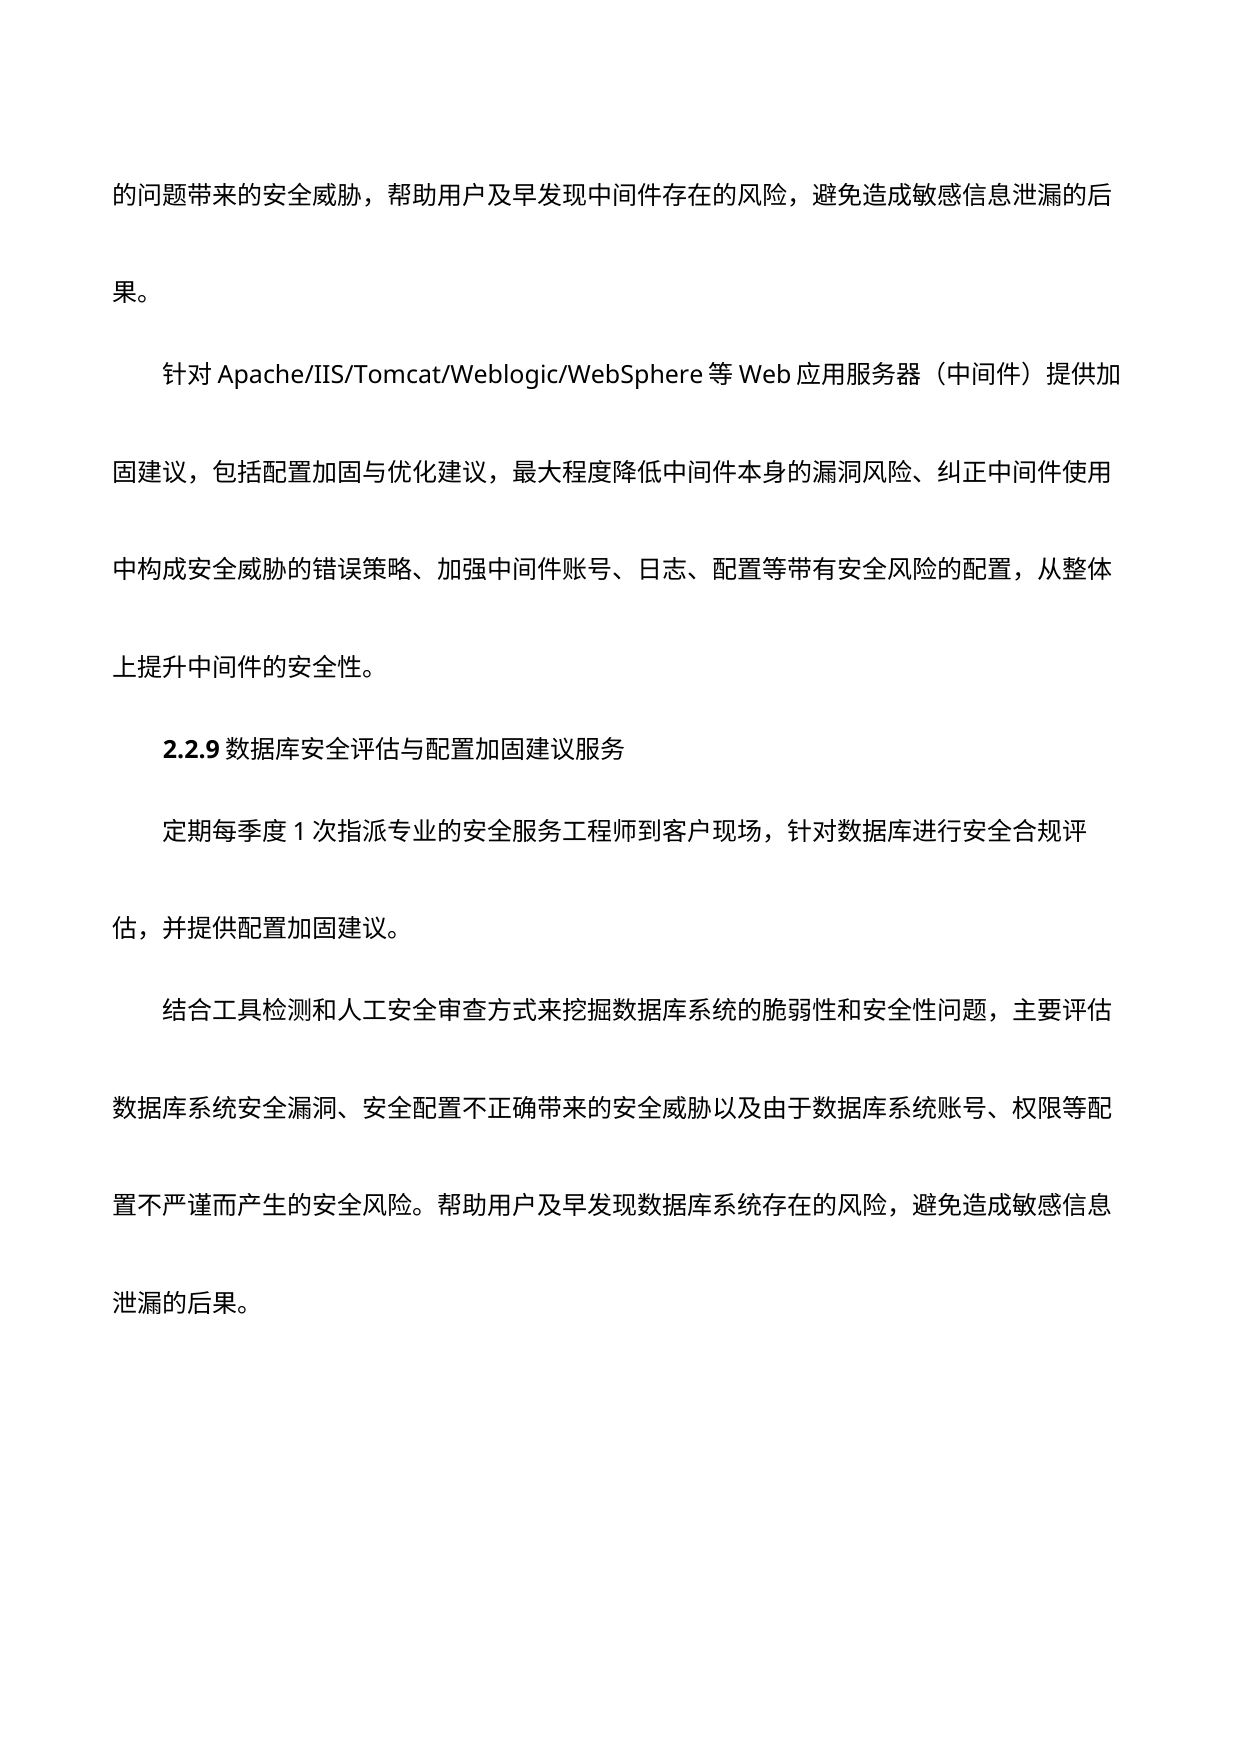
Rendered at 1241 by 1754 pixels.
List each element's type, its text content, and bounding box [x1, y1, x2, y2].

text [112, 162, 1128, 324]
text 2.2.9数据库安全评估与配置加固建议服务 [112, 716, 1128, 781]
text 定期每季度1次指派专业的安全服务工程师到客户现场，针对数据库进行安全合规评估，并提供配置加固建议。 [112, 798, 1128, 960]
text 针对Apache/IIS/Tomcat/Weblogic/WebSphere等Web应用服务器（中间件）提供加固建议，包括配置加固与优化建议，最大程度降低中间件本身的漏洞风险、纠正中间件使用中构成安全威胁的错误策略、加强中间件账号、日志、配置等带有安全风险的配置，从整体上提升中间件的安全性。 [112, 341, 1128, 699]
text 结合工具检测和人工安全审查方式来挖掘数据库系统的脆弱性和安全性问题，主要评估数据库系统安全漏洞、安全配置不正确带来的安全威胁以及由于数据库系统账号、权限等配置不严谨而产生的安全风险。帮助用户及早发现数据库系统存在的风险，避免造成敏感信息泄漏的后果。 [112, 977, 1128, 1335]
